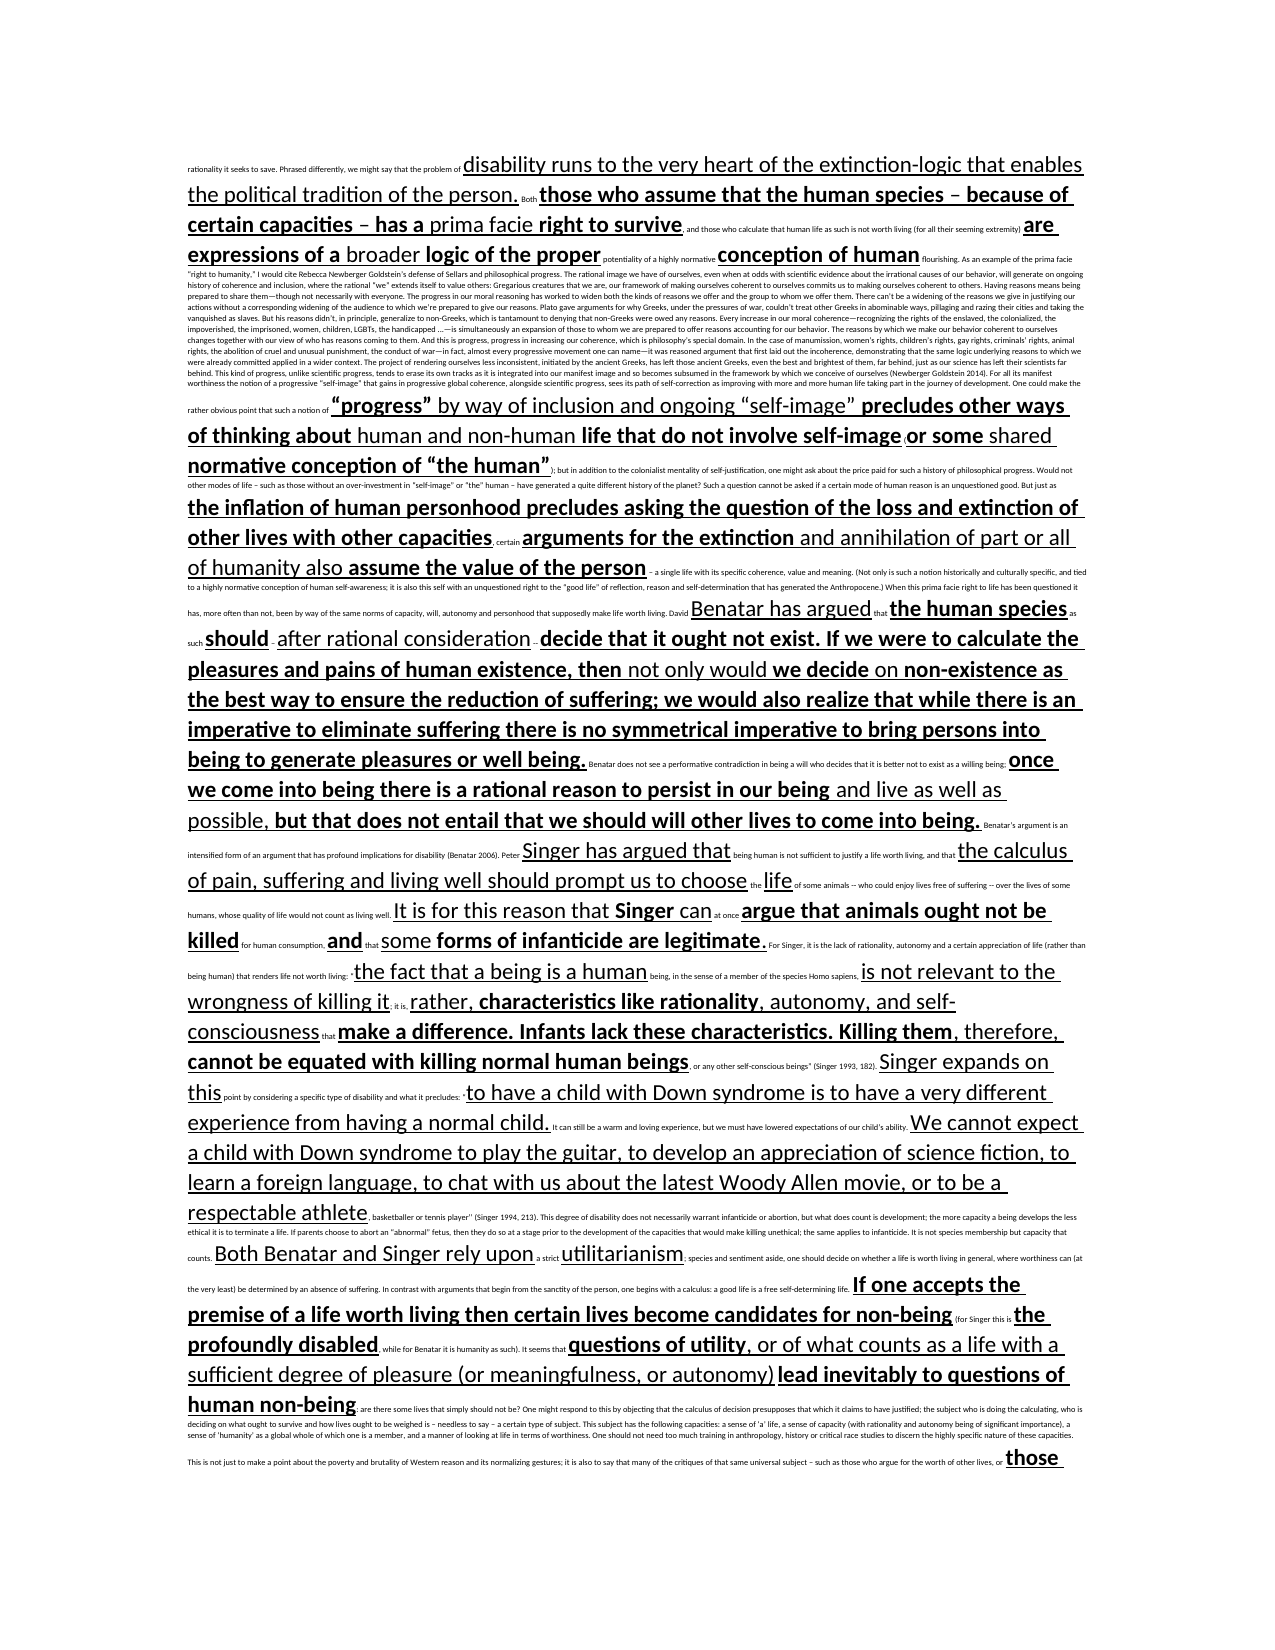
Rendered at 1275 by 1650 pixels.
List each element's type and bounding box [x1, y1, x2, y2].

text [187, 150, 1087, 1471]
